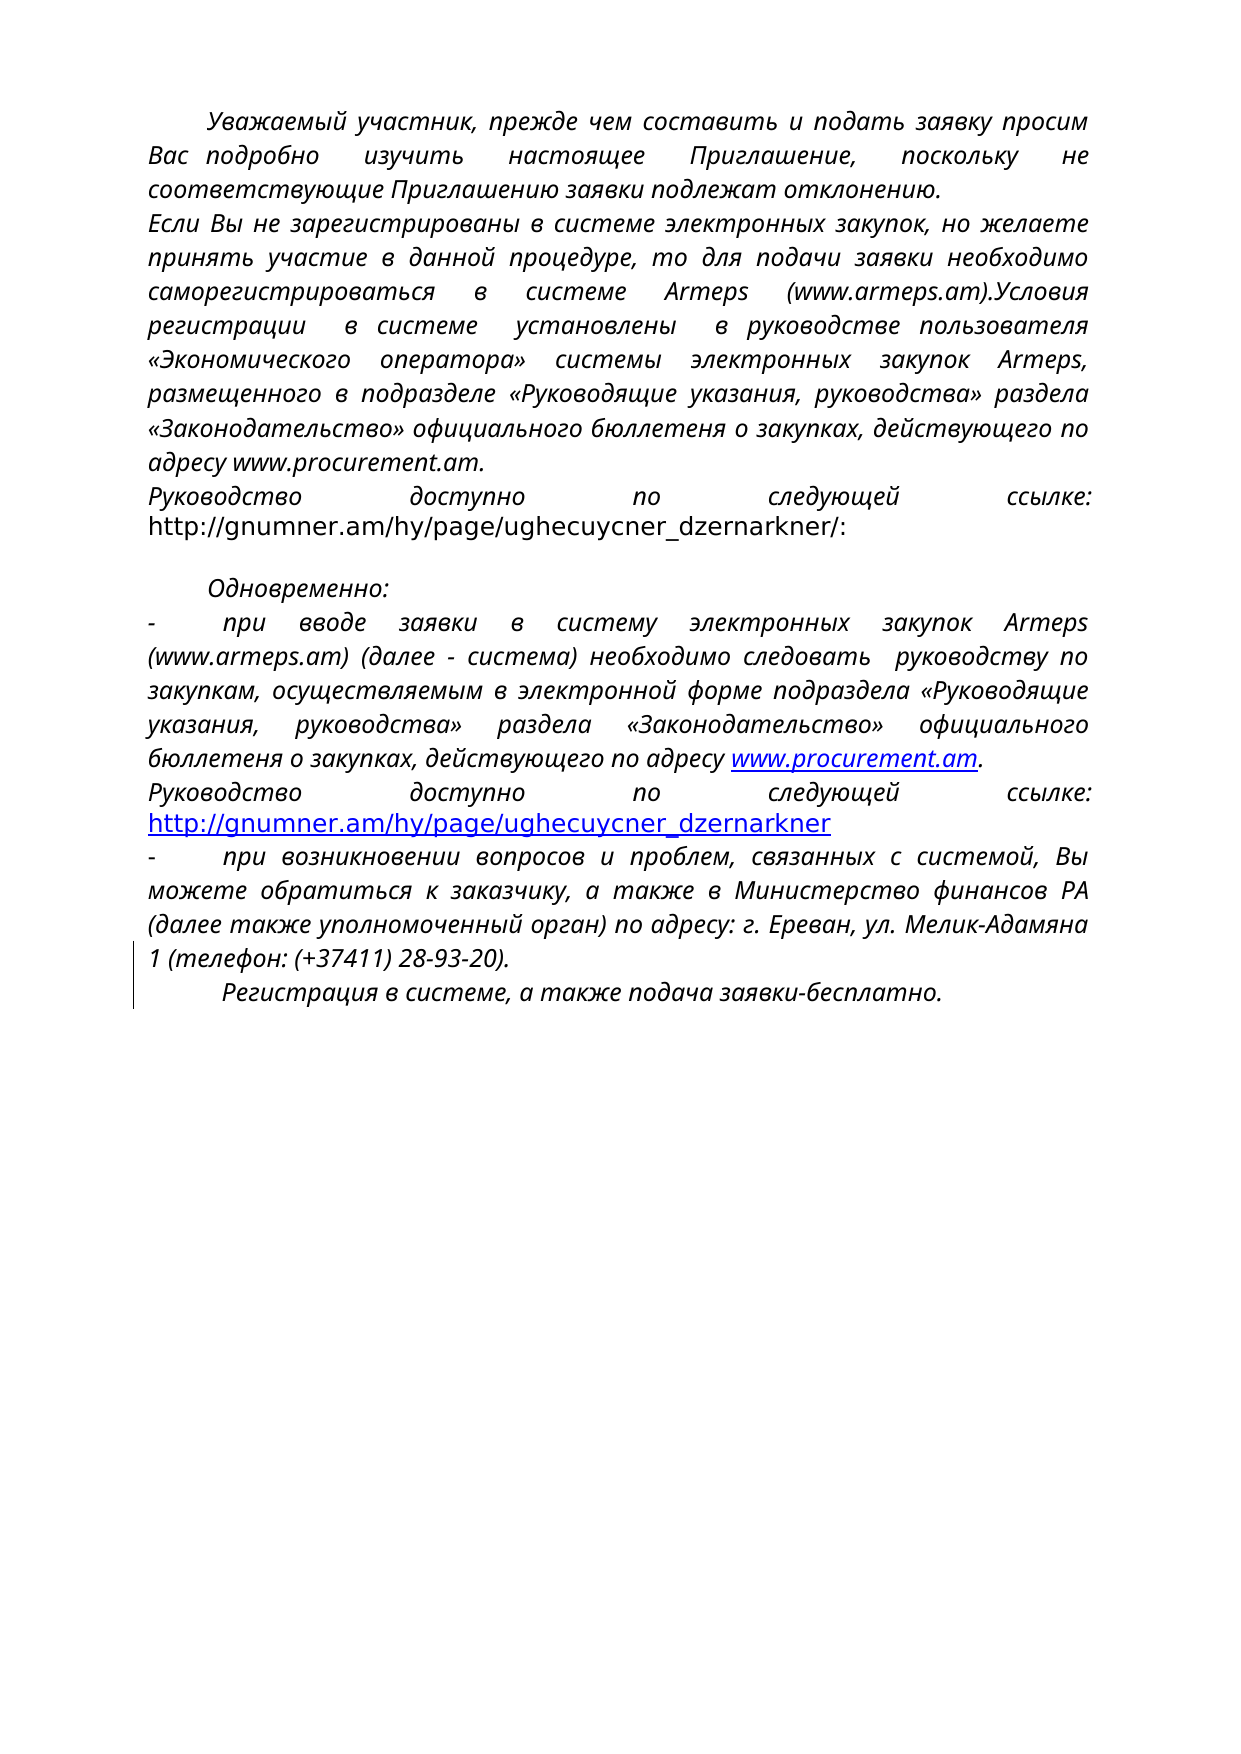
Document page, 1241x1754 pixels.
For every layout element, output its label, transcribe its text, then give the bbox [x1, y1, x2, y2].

text Регистрация в системе, а также подача заявки-бесплатно. [148, 974, 1092, 1009]
text Уважаемый участник, прежде чем составить и подать заявку просим Вас подробно изучить настоящее Приглашение, поскольку не соответствующие Приглашению заявки подлежат отклонению. [148, 103, 1092, 206]
text - при возникновении вопросов и проблем, связанных с системой, Вы можете обратиться к заказчику, а также в Министерство финансов РА (далее также уполномоченный орган) по адресу: г. Ереван, ул. Мелик-Адамяна 1 (телефон: (+37411) 28-93-20). [148, 838, 1092, 974]
text Руководство доступно по следующей ссылке: http://gnumner.am/hy/page/ughecuycner_dzernarkner/: [148, 478, 1092, 542]
text Если Вы не зарегистрированы в системе электронных закупок, но желаете принять участие в данной процедуре, то для подачи заявки необходимо саморегистрироваться в системе Armeps (www.armeps.am).Условия регистрации в системе установлены в руководстве пользователя «Экономического оператора» системы электронных закупок Armeps, размещенного в подразделе «Руководящие указания, руководства» раздела «Законодательство» официального бюллетеня о закупках, действующего по адресу www.procurement.am. [148, 206, 1092, 478]
text Одновременно: [148, 571, 1092, 605]
text - при вводе заявки в систему электронных закупок Armeps (www.armeps.am) (далее - система) необходимо следовать руководству по закупкам, осуществляемым в электронной форме подраздела «Руководящие указания, руководства» раздела «Законодательство» официального бюллетеня о закупках, действующего по адресу www.procurement.am. [148, 605, 1092, 775]
text Руководство доступно по следующей ссылке: http://gnumner.am/hy/page/ughecuycner_dzernarkner [148, 775, 1092, 838]
